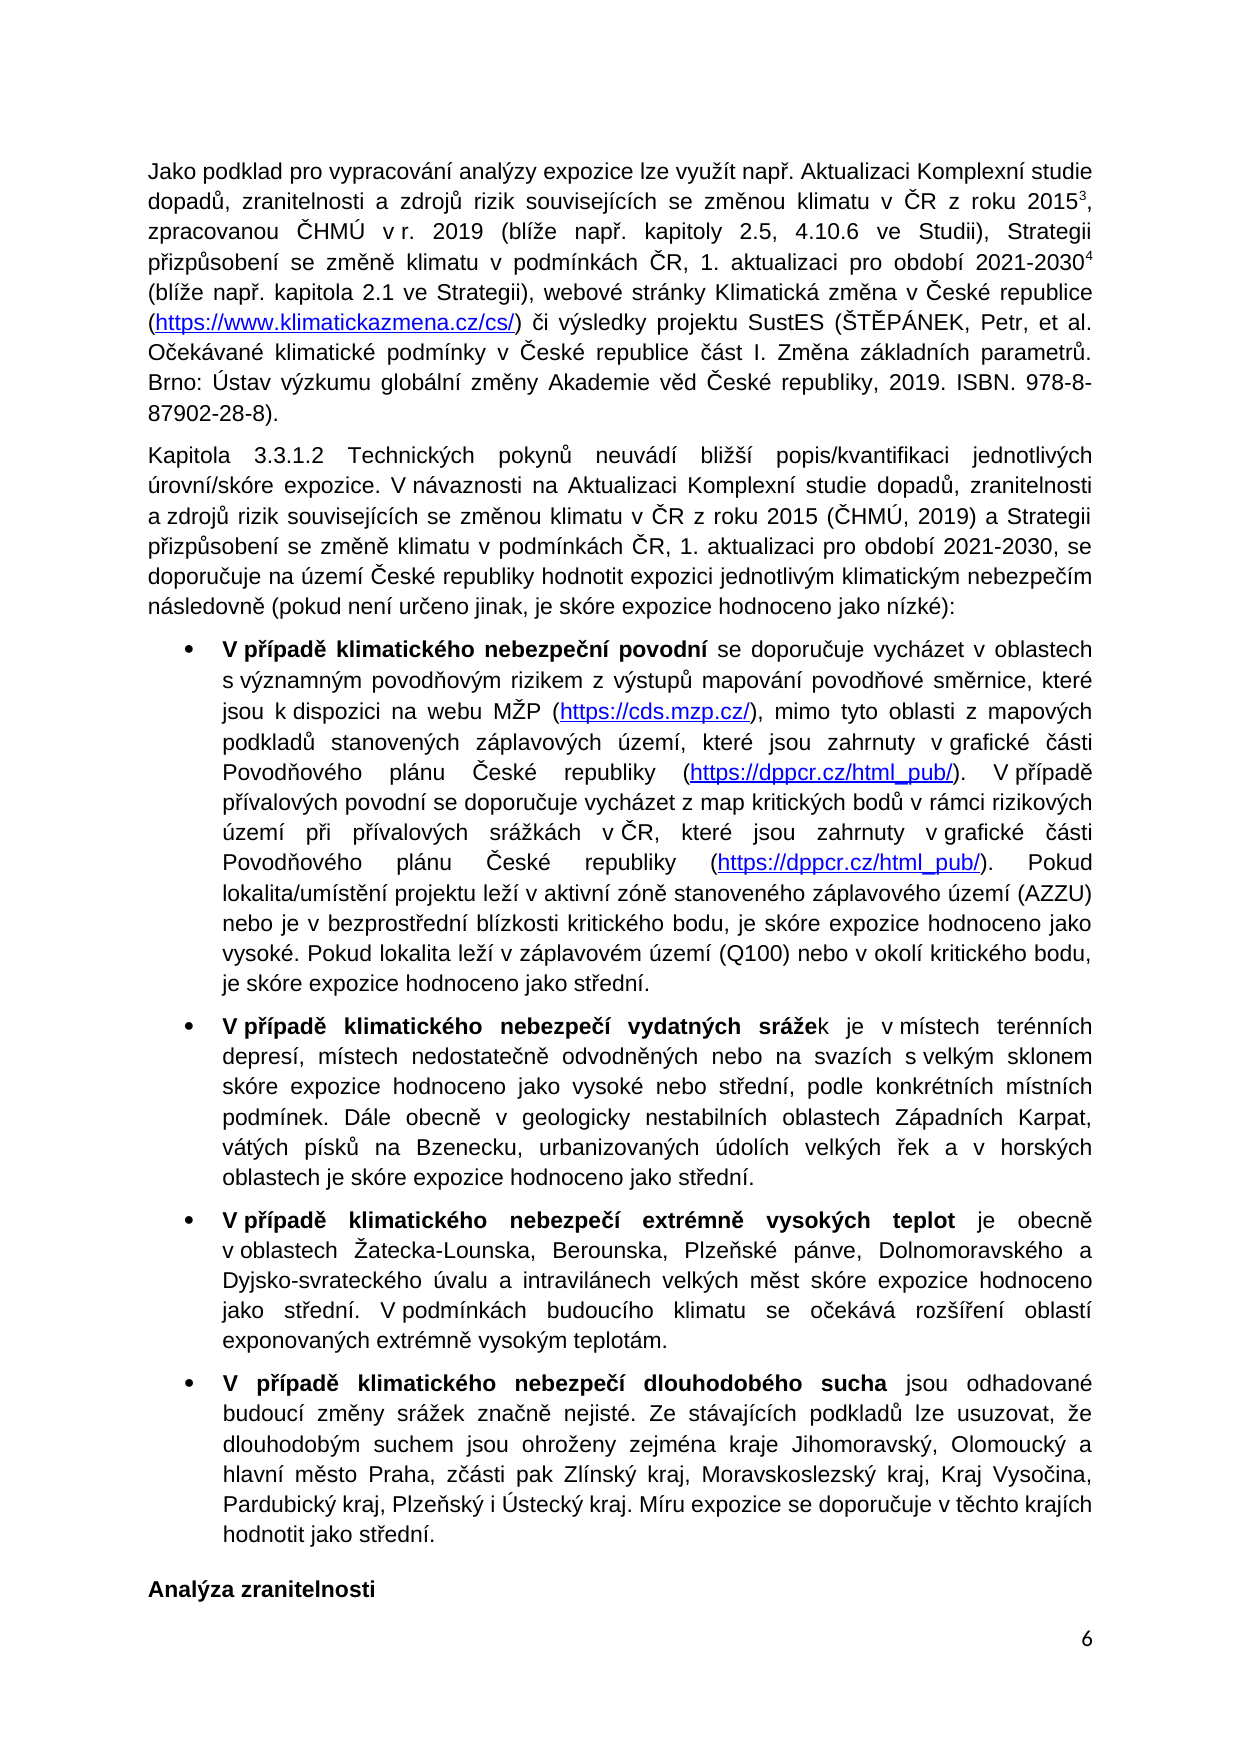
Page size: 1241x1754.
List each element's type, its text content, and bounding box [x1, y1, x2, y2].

list V případě klimatického nebezpečí dlouhodobého sucha jsou odhadované budoucí změny srážek značně nejisté. Ze stávajících podkladů lze usuzovat, že dlouhodobým suchem jsou ohroženy zejména kraje Jihomoravský, Olomoucký a hlavní město Praha, zčásti pak Zlínský kraj, Moravskoslezský kraj, Kraj Vysočina, Pardubický kraj, Plzeňský i Ústecký kraj. Míru expozice se doporučuje v těchto krajích hodnotit jako střední. [185, 1370, 1093, 1548]
list V případě klimatického nebezpeční povodní se doporučuje vycházet v oblastech s významným povodňovým rizikem z výstupů mapování povodňové směrnice, které jsou k dispozici na webu MŽP (https://cds.mzp.cz/), mimo tyto oblasti z mapových podkladů stanovených záplavových území, které jsou zahrnuty v grafické části Povodňového plánu České republiky (https://dppcr.cz/html_pub/). V případě přívalových povodní se doporučuje vycházet z map kritických bodů v rámci rizikových území při přívalových srážkách v ČR, které jsou zahrnuty v grafické části Povodňového plánu České republiky (https://dppcr.cz/html_pub/). Pokud lokalita/umístění projektu leží v aktivní zóně stanoveného záplavového území (AZZU) nebo je v bezprostřední blízkosti kritického bodu, je skóre expozice hodnoceno jako vysoké. Pokud lokalita leží v záplavovém území (Q100) nebo v okolí kritického bodu, je skóre expozice hodnoceno jako střední. [185, 636, 1093, 997]
text Analýza zranitelnosti [148, 1576, 1093, 1603]
list V případě klimatického nebezpečí extrémně vysokých teplot je obecně v oblastech Žatecka-Lounska, Berounska, Plzeňské pánve, Dolnomoravského a Dyjsko-svrateckého úvalu a intravilánech velkých měst skóre expozice hodnoceno jako střední. V podmínkách budoucího klimatu se očekává rozšíření oblastí exponovaných extrémně vysokým teplotám. [185, 1207, 1093, 1354]
text Jako podklad pro vypracování analýzy expozice lze využít např. Aktualizaci Komplexní studie dopadů, zranitelnosti a zdrojů rizik souvisejících se změnou klimatu v ČR z roku 20153, zpracovanou ČHMÚ v r. 2019 (blíže např. kapitoly 2.5, 4.10.6 ve Studii), Strategii přizpůsobení se změně klimatu v podmínkách ČR, 1. aktualizaci pro období 2021-20304 (blíže např. kapitola 2.1 ve Strategii), webové stránky Klimatická změna v České republice (https://www.klimatickazmena.cz/cs/) či výsledky projektu SustES (ŠTĚPÁNEK, Petr, et al. Očekávané klimatické podmínky v České republice část I. Změna základních parametrů. Brno: Ústav výzkumu globální změny Akademie věd České republiky, 2019. ISBN. 978-8-87902-28-8). [148, 158, 1093, 426]
text Kapitola 3.3.1.2 Technických pokynů neuvádí bližší popis/kvantifikaci jednotlivých úrovní/skóre expozice. V návaznosti na Aktualizaci Komplexní studie dopadů, zranitelnosti a zdrojů rizik souvisejících se změnou klimatu v ČR z roku 2015 (ČHMÚ, 2019) a Strategii přizpůsobení se změně klimatu v podmínkách ČR, 1. aktualizaci pro období 2021-2030, se doporučuje na území České republiky hodnotit expozici jednotlivým klimatickým nebezpečím následovně (pokud není určeno jinak, je skóre expozice hodnoceno jako nízké): [148, 442, 1093, 619]
list V případě klimatického nebezpečí vydatných srážek je v místech terénních depresí, místech nedostatečně odvodněných nebo na svazích s velkým sklonem skóre expozice hodnoceno jako vysoké nebo střední, podle konkrétních místních podmínek. Dále obecně v geologicky nestabilních oblastech Západních Karpat, vátých písků na Bzenecku, urbanizovaných údolích velkých řek a v horských oblastech je skóre expozice hodnoceno jako střední. [185, 1013, 1093, 1190]
